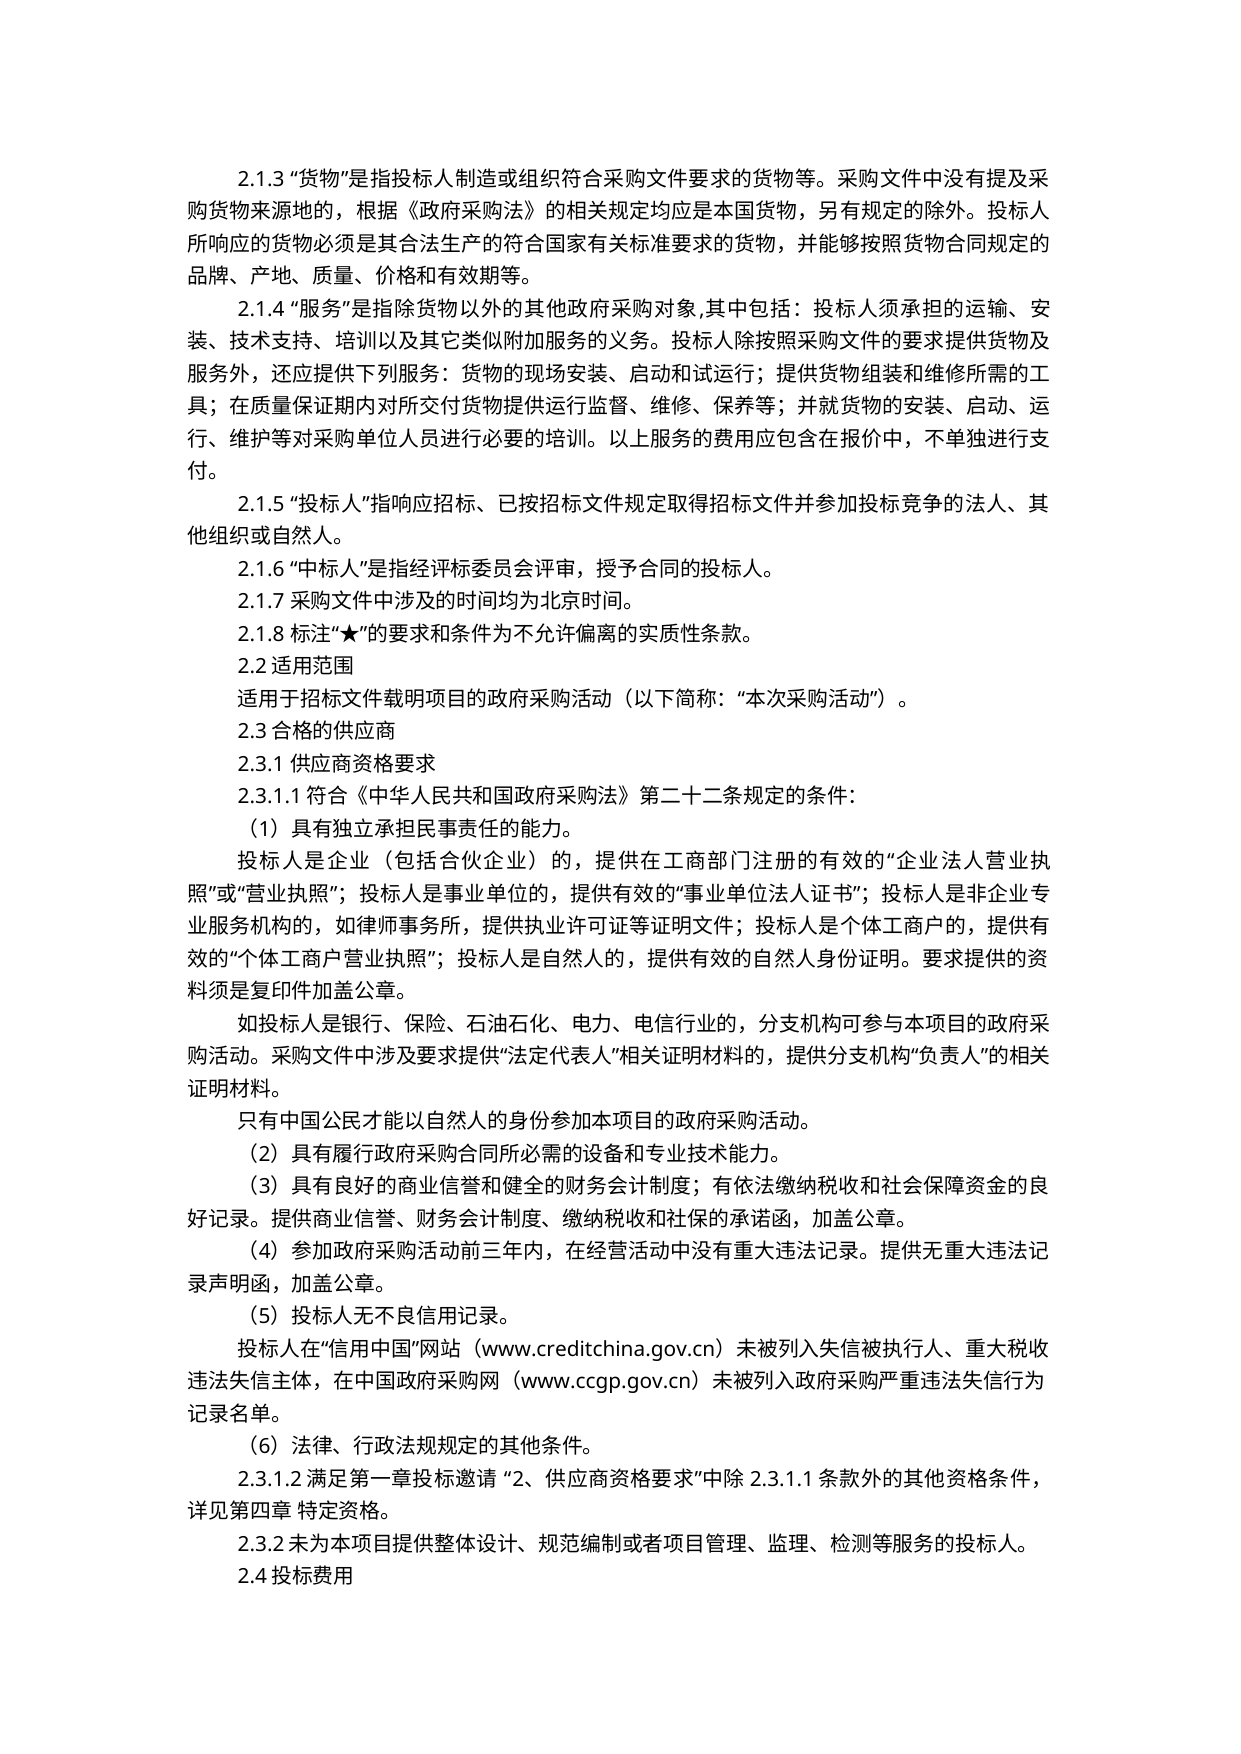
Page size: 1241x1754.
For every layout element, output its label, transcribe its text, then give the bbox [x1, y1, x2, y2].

text （4）参加政府采购活动前三年内，在经营活动中没有重大违法记录。提供无重大违法记录声明函，加盖公章。 [187, 1234, 1053, 1299]
text （6）法律、行政法规规定的其他条件。 [187, 1429, 1053, 1462]
text 2.4投标费用 [187, 1559, 1053, 1592]
text 适用于招标文件载明项目的政府采购活动（以下简称：“本次采购活动”）。 [187, 682, 1053, 714]
text 2.1.5 “投标人”指响应招标、已按招标文件规定取得招标文件并参加投标竞争的法人、其他组织或自然人。 [187, 487, 1053, 552]
text 2.1.3 “货物”是指投标人制造或组织符合采购文件要求的货物等。采购文件中没有提及采购货物来源地的，根据《政府采购法》的相关规定均应是本国货物，另有规定的除外。投标人所响应的货物必须是其合法生产的符合国家有关标准要求的货物，并能够按照货物合同规定的品牌、产地、质量、价格和有效期等。 [187, 162, 1053, 292]
text 2.3合格的供应商 [187, 714, 1053, 747]
text （5）投标人无不良信用记录。 [187, 1299, 1053, 1332]
text 2.3.2未为本项目提供整体设计、规范编制或者项目管理、监理、检测等服务的投标人。 [187, 1527, 1053, 1559]
text 投标人在“信用中国”网站（www.creditchina.gov.cn）未被列入失信被执行人、重大税收违法失信主体，在中国政府采购网（www.ccgp.gov.cn）未被列入政府采购严重违法失信行为记录名单。 [187, 1332, 1053, 1429]
text 2.3.1.1符合《中华人民共和国政府采购法》第二十二条规定的条件： [187, 779, 1053, 812]
text 2.3.1 供应商资格要求 [187, 747, 1053, 779]
text （3）具有良好的商业信誉和健全的财务会计制度；有依法缴纳税收和社会保障资金的良好记录。提供商业信誉、财务会计制度、缴纳税收和社保的承诺函，加盖公章。 [187, 1169, 1053, 1234]
text （1）具有独立承担民事责任的能力。 [187, 812, 1053, 844]
text 2.1.4 “服务”是指除货物以外的其他政府采购对象,其中包括：投标人须承担的运输、安装、技术支持、培训以及其它类似附加服务的义务。投标人除按照采购文件的要求提供货物及服务外，还应提供下列服务：货物的现场安装、启动和试运行；提供货物组装和维修所需的工具；在质量保证期内对所交付货物提供运行监督、维修、保养等；并就货物的安装、启动、运行、维护等对采购单位人员进行必要的培训。以上服务的费用应包含在报价中，不单独进行支付。 [187, 292, 1053, 487]
text 2.1.6 “中标人”是指经评标委员会评审，授予合同的投标人。 [187, 552, 1053, 584]
text 2.2适用范围 [187, 649, 1053, 682]
text 投标人是企业（包括合伙企业）的，提供在工商部门注册的有效的“企业法人营业执照”或“营业执照”；投标人是事业单位的，提供有效的“事业单位法人证书”；投标人是非企业专业服务机构的，如律师事务所，提供执业许可证等证明文件；投标人是个体工商户的，提供有效的“个体工商户营业执照”；投标人是自然人的，提供有效的自然人身份证明。要求提供的资料须是复印件加盖公章。 [187, 844, 1053, 1007]
text 只有中国公民才能以自然人的身份参加本项目的政府采购活动。 [187, 1104, 1053, 1137]
text （2）具有履行政府采购合同所必需的设备和专业技术能力。 [187, 1137, 1053, 1169]
text 如投标人是银行、保险、石油石化、电力、电信行业的，分支机构可参与本项目的政府采购活动。采购文件中涉及要求提供“法定代表人”相关证明材料的，提供分支机构“负责人”的相关证明材料。 [187, 1007, 1053, 1104]
text 2.1.7 采购文件中涉及的时间均为北京时间。 [187, 584, 1053, 617]
text 2.1.8 标注“★”的要求和条件为不允许偏离的实质性条款。 [187, 617, 1053, 649]
text 2.3.1.2满足第一章投标邀请 “2、供应商资格要求”中除2.3.1.1条款外的其他资格条件，详见第四章 特定资格。 [187, 1462, 1053, 1527]
